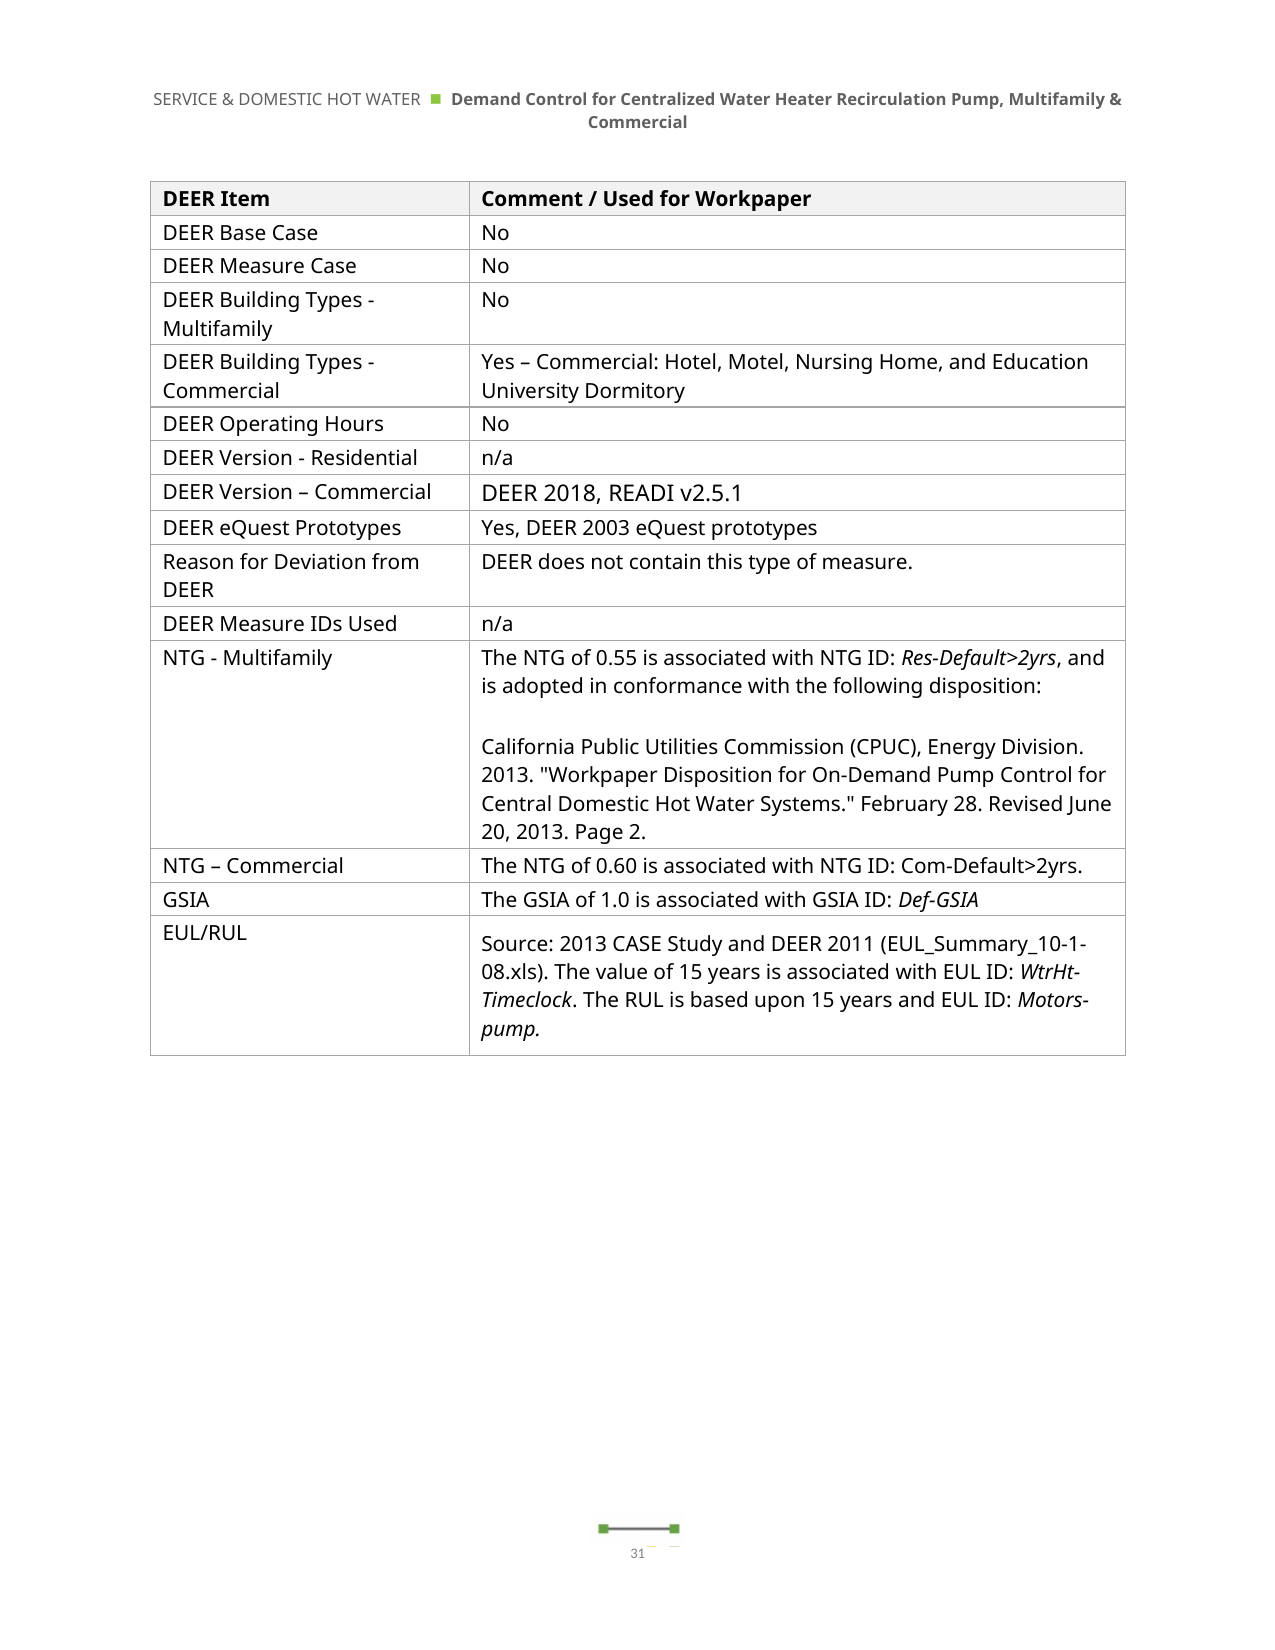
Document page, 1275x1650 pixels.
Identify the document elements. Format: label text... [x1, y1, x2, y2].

table_cell Yes – Commercial: Hotel, Motel, Nursing Home, and Education University Dormitory [470, 345, 1125, 406]
table_cell Reason for Deviation from DEER [151, 545, 469, 606]
table_cell The NTG of 0.55 is associated with NTG ID: Res-Default>2yrs, and is adopted in conformance with the following disposition: California Public Utilities Commission (CPUC), Energy Division. 2013. "Workpaper Disposition for On-Demand Pump Control for Central Domestic Hot Water Systems." February 28. Revised June 20, 2013. Page 2. [470, 641, 1125, 848]
table_cell DEER Measure IDs Used [151, 607, 469, 639]
picture [589, 1512, 684, 1547]
table_cell n/a [470, 607, 1125, 639]
table_header Comment / Used for Workpaper [470, 182, 1125, 215]
table_cell DEER Building Types - Multifamily [151, 283, 469, 344]
table_cell No [470, 283, 1125, 344]
table_cell DEER Building Types - Commercial [151, 345, 469, 406]
table_cell DEER eQuest Prototypes [151, 511, 469, 544]
table_cell DEER Version - Residential [151, 441, 469, 474]
table_cell The NTG of 0.60 is associated with NTG ID: Com-Default>2yrs. [470, 849, 1125, 882]
table_cell No [470, 250, 1125, 282]
table_cell Source: 2013 CASE Study and DEER 2011 (EUL_Summary_10-1-08.xls). The value of 15 years is associated with EUL ID: WtrHt-Timeclock. The RUL is based upon 15 years and EUL ID: Motors-pump. [470, 916, 1125, 1055]
table_cell NTG - Multifamily [151, 641, 469, 848]
table_cell No [470, 408, 1125, 440]
table_cell DEER 2018, READI v2.5.1 [470, 475, 1125, 510]
table_cell DEER Operating Hours [151, 408, 469, 440]
table_cell No [470, 216, 1125, 248]
table_header DEER Item [151, 182, 469, 215]
table_cell DEER does not contain this type of measure. [470, 545, 1125, 606]
table_cell DEER Base Case [151, 216, 469, 248]
table_cell EUL/RUL [151, 916, 469, 1055]
table_cell n/a [470, 441, 1125, 474]
table_cell GSIA [151, 883, 469, 915]
table_cell Yes, DEER 2003 eQuest prototypes [470, 511, 1125, 544]
table_cell DEER Version – Commercial [151, 475, 469, 510]
table_cell DEER Measure Case [151, 250, 469, 282]
table_cell The GSIA of 1.0 is associated with GSIA ID: Def-GSIA [470, 883, 1125, 915]
table_cell NTG – Commercial [151, 849, 469, 882]
